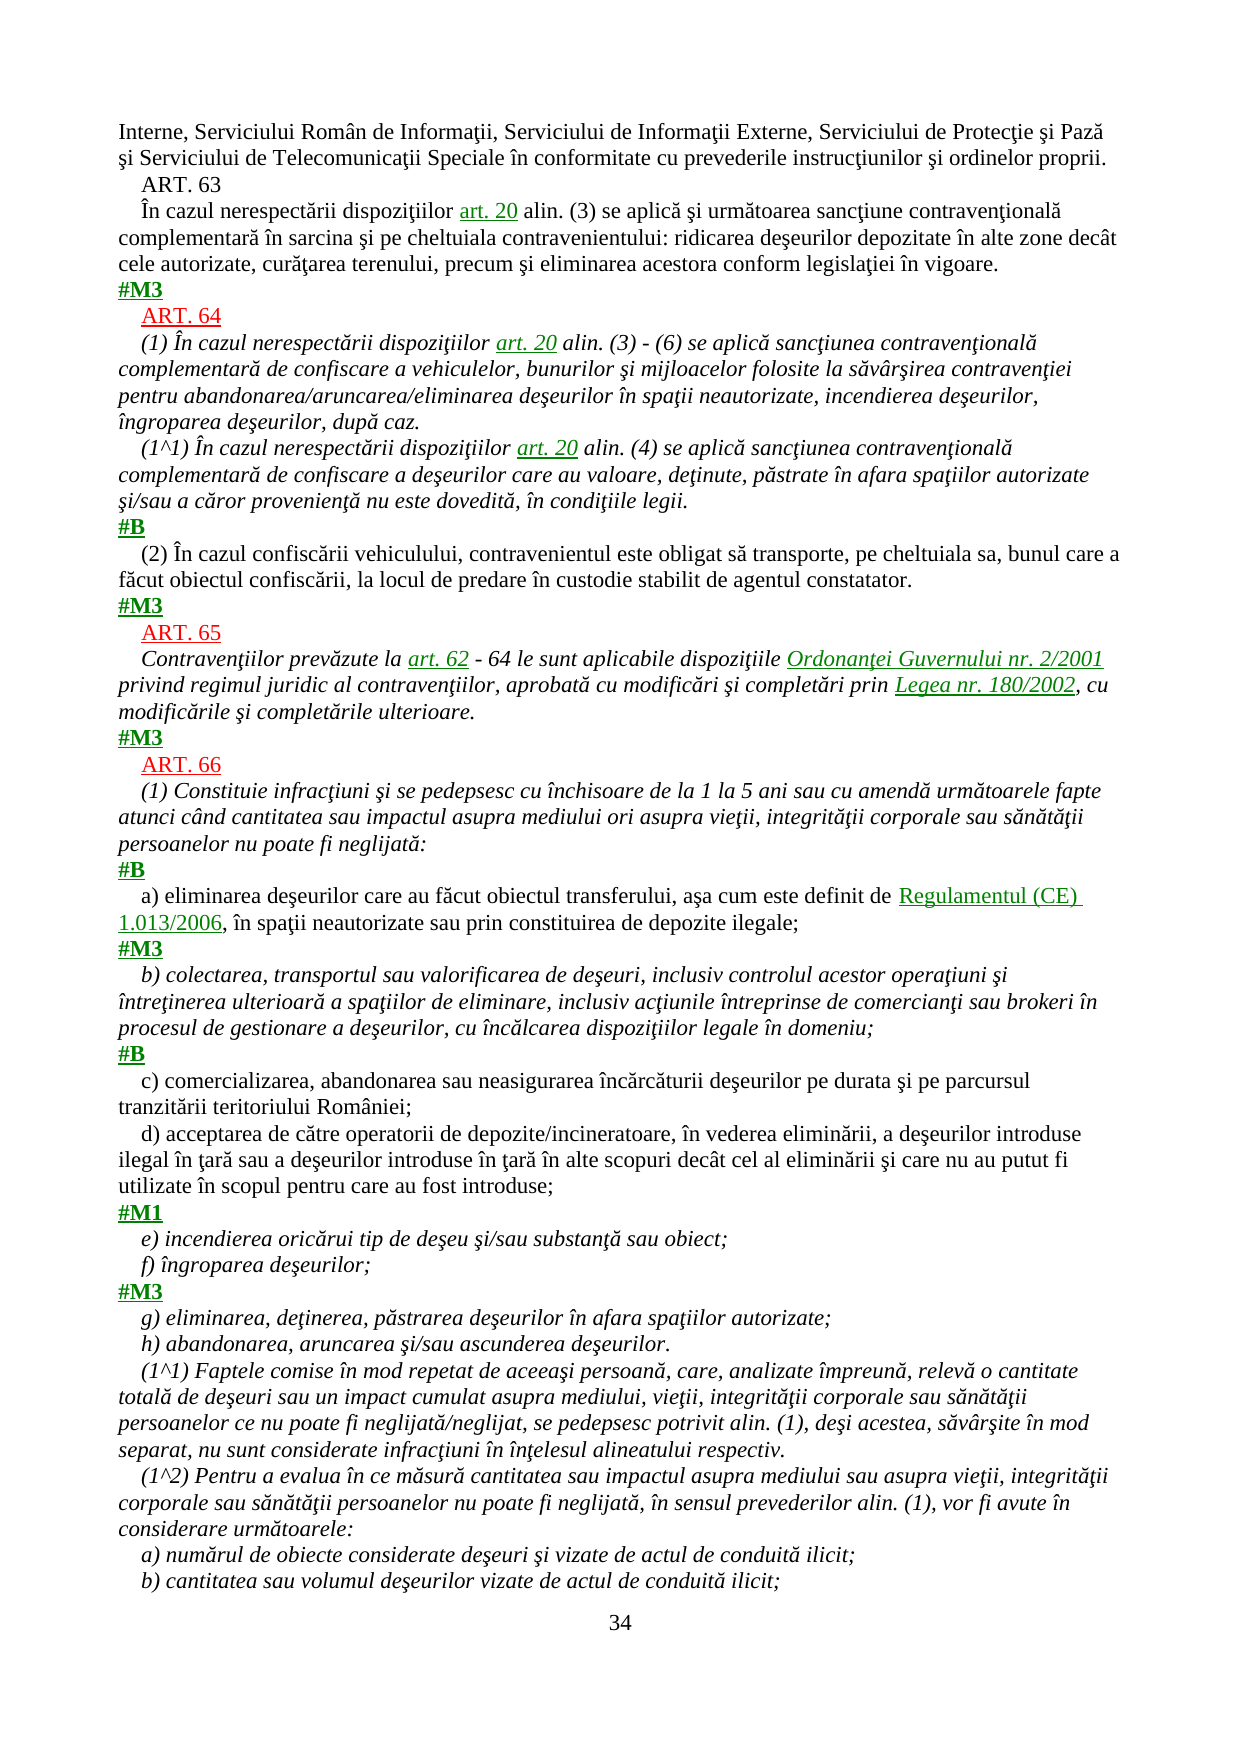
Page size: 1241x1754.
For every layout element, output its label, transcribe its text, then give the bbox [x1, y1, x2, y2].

text a) eliminarea deşeurilor care au făcut obiectul transferului, aşa cum este definit de Regulamentul (CE) 1.013/2006, în spaţii neautorizate sau prin constituirea de depozite ilegale; [118, 882, 1122, 935]
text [118, 118, 1122, 171]
text #B [118, 513, 1122, 540]
text #M3 [118, 724, 1122, 751]
text (1^1) În cazul nerespectării dispoziţiilor art. 20 alin. (4) se aplică sancţiunea contravenţională complementară de confiscare a deşeurilor care au valoare, deţinute, păstrate în afara spaţiilor autorizate şi/sau a căror provenienţă nu este dovedită, în condiţiile legii. [118, 434, 1122, 513]
text ART. 63 [118, 171, 1122, 197]
text Contravenţiilor prevăzute la art. 62 - 64 le sunt aplicabile dispoziţiile Ordonanţei Guvernului nr. 2/2001 privind regimul juridic al contravenţiilor, aprobată cu modificări şi completări prin Legea nr. 180/2002, cu modificările şi completările ulterioare. [118, 645, 1122, 724]
text #B [118, 856, 1122, 882]
text În cazul nerespectării dispoziţiilor art. 20 alin. (3) se aplică şi următoarea sancţiune contravenţională complementară în sarcina şi pe cheltuiala contravenientului: ridicarea deşeurilor depozitate în alte zone decât cele autorizate, curăţarea terenului, precum şi eliminarea acestora conform legislaţiei în vigoare. [118, 197, 1122, 276]
text #M3 [118, 935, 1122, 961]
text b) cantitatea sau volumul deşeurilor vizate de actul de conduită ilicit; [118, 1568, 1122, 1594]
text #M1 [118, 1199, 1122, 1225]
text ART. 66 [118, 751, 1122, 777]
text (1^2) Pentru a evalua în ce măsură cantitatea sau impactul asupra mediului sau asupra vieţii, integrităţii corporale sau sănătăţii persoanelor nu poate fi neglijată, în sensul prevederilor alin. (1), vor fi avute în considerare următoarele: [118, 1462, 1122, 1541]
text g) eliminarea, deţinerea, păstrarea deşeurilor în afara spaţiilor autorizate; [118, 1304, 1122, 1330]
text (2) În cazul confiscării vehiculului, contravenientul este obligat să transporte, pe cheltuiala sa, bunul care a făcut obiectul confiscării, la locul de predare în custodie stabilit de agentul constatator. [118, 540, 1122, 592]
text #M3 [118, 1278, 1122, 1304]
text e) incendierea oricărui tip de deşeu şi/sau substanţă sau obiect; [118, 1225, 1122, 1251]
text ART. 64 [118, 303, 1122, 329]
text ART. 65 [118, 619, 1122, 645]
text #B [118, 1041, 1122, 1067]
text #M3 [118, 592, 1122, 619]
text a) numărul de obiecte considerate deşeuri şi vizate de actul de conduită ilicit; [118, 1541, 1122, 1568]
text c) comercializarea, abandonarea sau neasigurarea încărcăturii deşeurilor pe durata şi pe parcursul tranzitării teritoriului României; [118, 1067, 1122, 1119]
text (1) Constituie infracţiuni şi se pedepsesc cu închisoare de la 1 la 5 ani sau cu amendă următoarele fapte atunci când cantitatea sau impactul asupra mediului ori asupra vieţii, integrităţii corporale sau sănătăţii persoanelor nu poate fi neglijată: [118, 777, 1122, 856]
text h) abandonarea, aruncarea şi/sau ascunderea deşeurilor. [118, 1330, 1122, 1357]
text #M3 [118, 276, 1122, 303]
text d) acceptarea de către operatorii de depozite/incineratoare, în vederea eliminării, a deşeurilor introduse ilegal în ţară sau a deşeurilor introduse în ţară în alte scopuri decât cel al eliminării şi care nu au putut fi utilizate în scopul pentru care au fost introduse; [118, 1119, 1122, 1199]
text (1^1) Faptele comise în mod repetat de aceeaşi persoană, care, analizate împreună, relevă o cantitate totală de deşeuri sau un impact cumulat asupra mediului, vieţii, integrităţii corporale sau sănătăţii persoanelor ce nu poate fi neglijată/neglijat, se pedepsesc potrivit alin. (1), deşi acestea, săvârşite în mod separat, nu sunt considerate infracţiuni în înţelesul alineatului respectiv. [118, 1357, 1122, 1462]
text b) colectarea, transportul sau valorificarea de deşeuri, inclusiv controlul acestor operaţiuni şi întreţinerea ulterioară a spaţiilor de eliminare, inclusiv acţiunile întreprinse de comercianţi sau brokeri în procesul de gestionare a deşeurilor, cu încălcarea dispoziţiilor legale în domeniu; [118, 961, 1122, 1041]
text f) îngroparea deşeurilor; [118, 1251, 1122, 1278]
text (1) În cazul nerespectării dispoziţiilor art. 20 alin. (3) - (6) se aplică sancţiunea contravenţională complementară de confiscare a vehiculelor, bunurilor şi mijloacelor folosite la săvârşirea contravenţiei pentru abandonarea/aruncarea/eliminarea deşeurilor în spaţii neautorizate, incendierea deşeurilor, îngroparea deşeurilor, după caz. [118, 329, 1122, 434]
